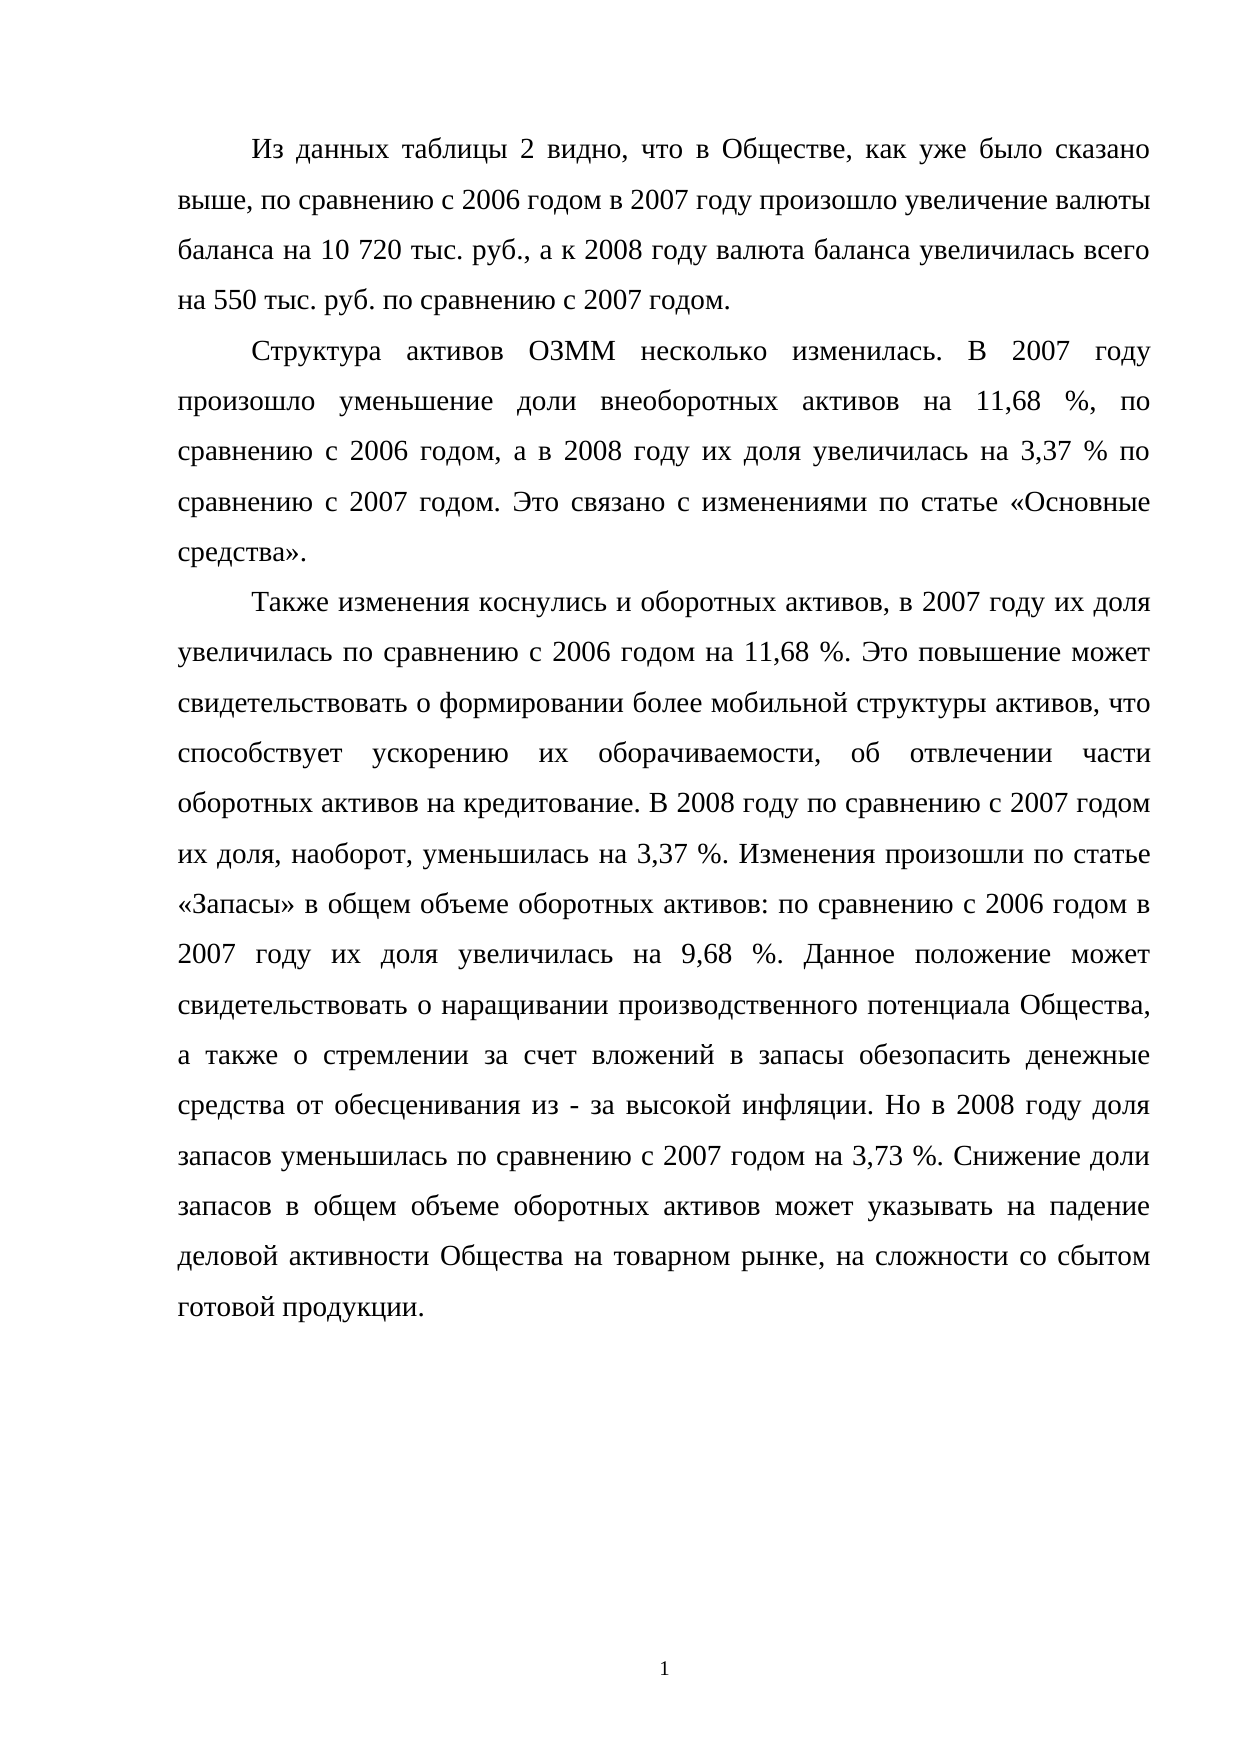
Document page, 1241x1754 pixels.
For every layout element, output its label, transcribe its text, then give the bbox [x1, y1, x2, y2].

text Из данных таблицы 2 видно, что в Обществе, как уже было сказано выше, по сравнению с 2006 годом в 2007 году произошло увеличение валюты баланса на 10 720 тыс. руб., а к 2008 году валюта баланса увеличилась всего на 550 тыс. руб. по сравнению с 2007 годом. [177, 131, 1152, 316]
text Структура активов ОЗММ несколько изменилась. В 2007 году произошло уменьшение доли внеоборотных активов на 11,68 %, по сравнению с 2006 годом, а в 2008 году их доля увеличилась на 3,37 % по сравнению с 2007 годом. Это связано с изменениями по статье «Основные средства». [177, 333, 1152, 567]
text Также изменения коснулись и оборотных активов, в 2007 году их доля увеличилась по сравнению с 2006 годом на 11,68 %. Это повышение может свидетельствовать о формировании более мобильной структуры активов, что способствует ускорению их оборачиваемости, об отвлечении части оборотных активов на кредитование. В 2008 году по сравнению с 2007 годом их доля, наоборот, уменьшилась на 3,37 %. Изменения произошли по статье «Запасы» в общем объеме оборотных активов: по сравнению с 2006 годом в 2007 году их доля увеличилась на 9,68 %. Данное положение может свидетельствовать о наращивании производственного потенциала Общества, а также о стремлении за счет вложений в запасы обезопасить денежные средства от обесценивания из - за высокой инфляции. Но в 2008 году доля запасов уменьшилась по сравнению с 2007 годом на 3,73 %. Снижение доли запасов в общем объеме оборотных активов может указывать на падение деловой активности Общества на товарном рынке, на сложности со сбытом готовой продукции. [177, 584, 1152, 1322]
